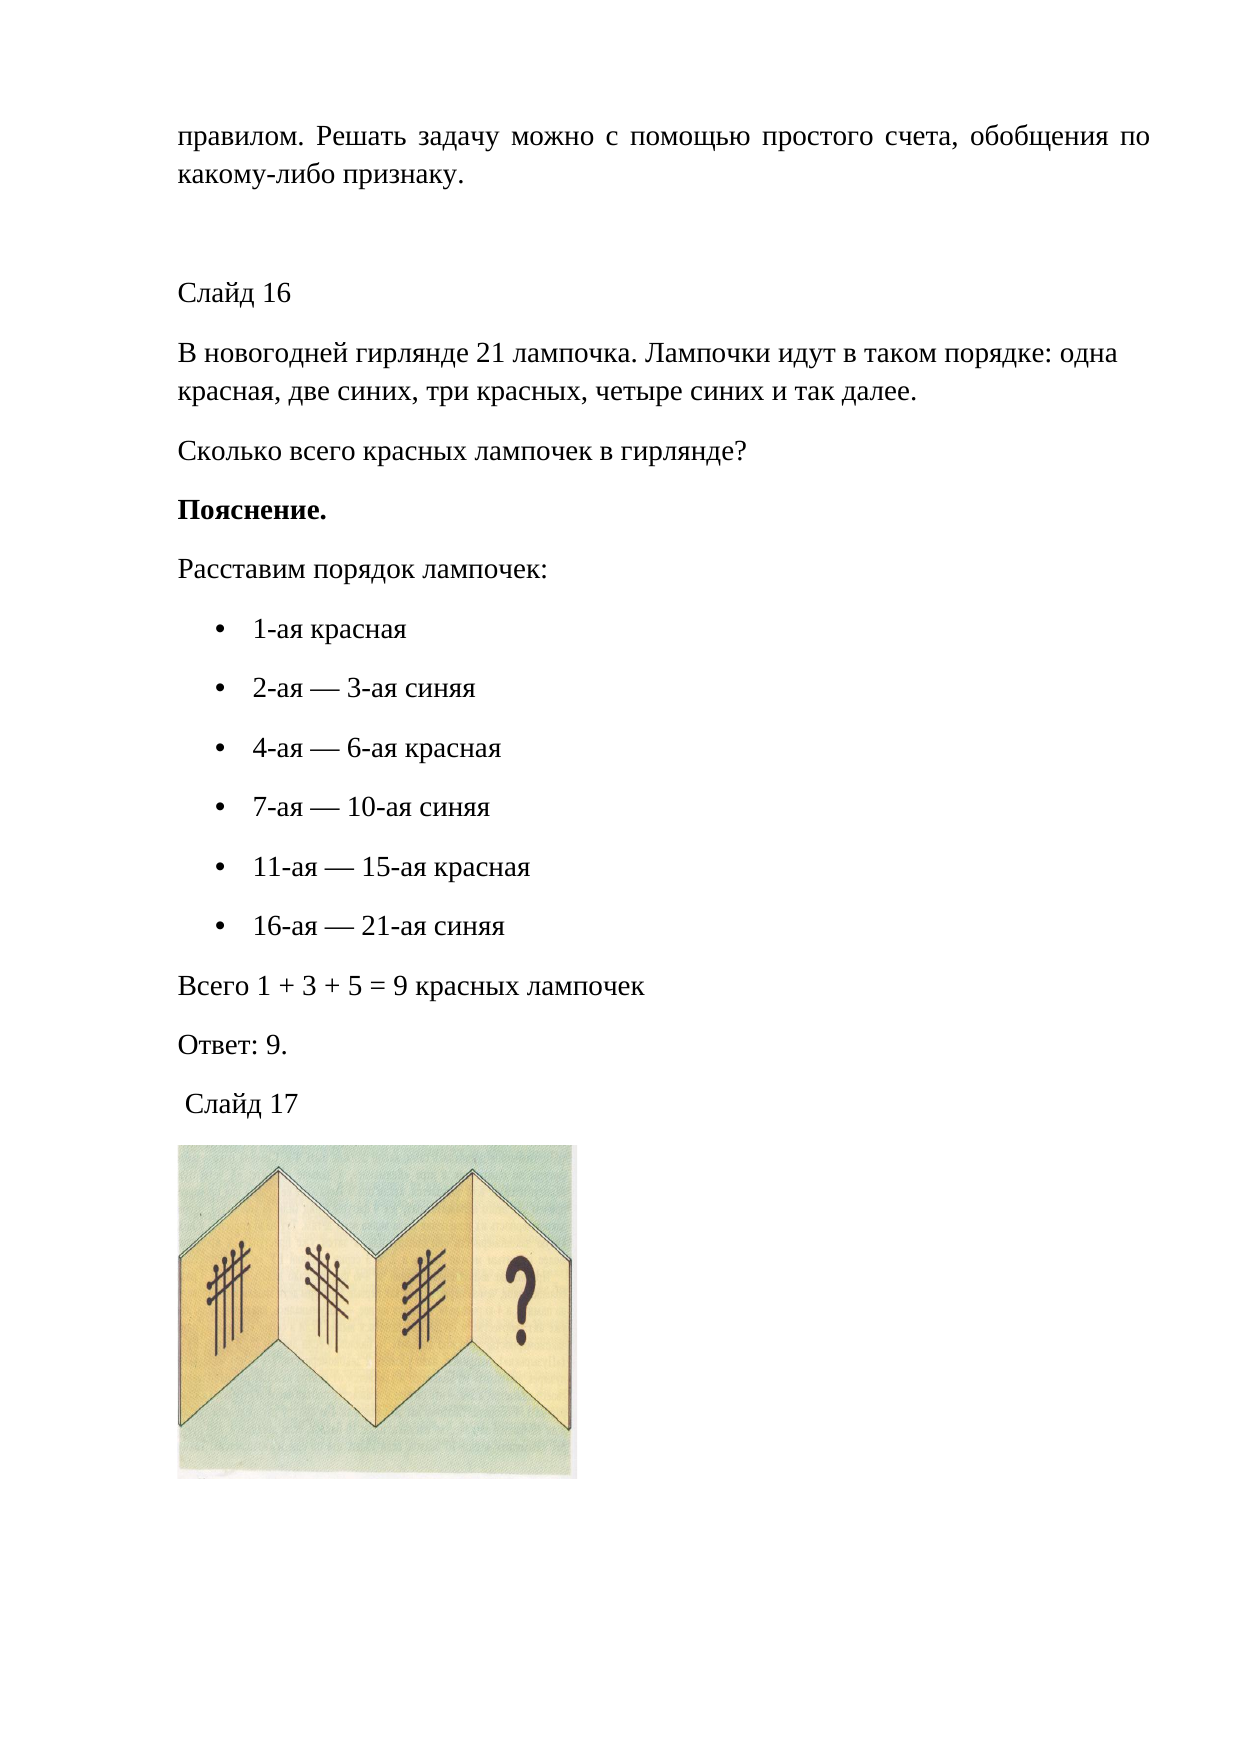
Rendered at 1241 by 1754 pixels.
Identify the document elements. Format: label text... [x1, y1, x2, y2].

picture [177, 1145, 578, 1479]
list 2-ая — 3-ая синяя [215, 670, 1152, 704]
list 7-ая — 10-ая синяя [215, 789, 1152, 823]
text Сколько всего красных лампочек в гирлянде? [177, 433, 1152, 466]
text Пояснение. [177, 492, 1152, 526]
list 4-ая — 6-ая красная [215, 730, 1152, 763]
text Слайд 16 [177, 275, 1152, 309]
text Ответ: 9. [177, 1027, 1152, 1061]
list 16-ая — 21-ая синяя [215, 908, 1152, 942]
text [177, 118, 1152, 190]
text Слайд 17 [177, 1086, 1152, 1120]
text В новогодней гирлянде 21 лампочка. Лампочки идут в таком порядке: одна красная, две синих, три красных, четыре синих и так далее. [177, 335, 1152, 407]
text Всего 1 + 3 + 5 = 9 красных лампочек [177, 968, 1152, 1001]
list 11-ая — 15-ая красная [215, 849, 1152, 882]
list 1-ая красная [215, 611, 1152, 644]
text Расставим порядок лампочек: [177, 551, 1152, 585]
